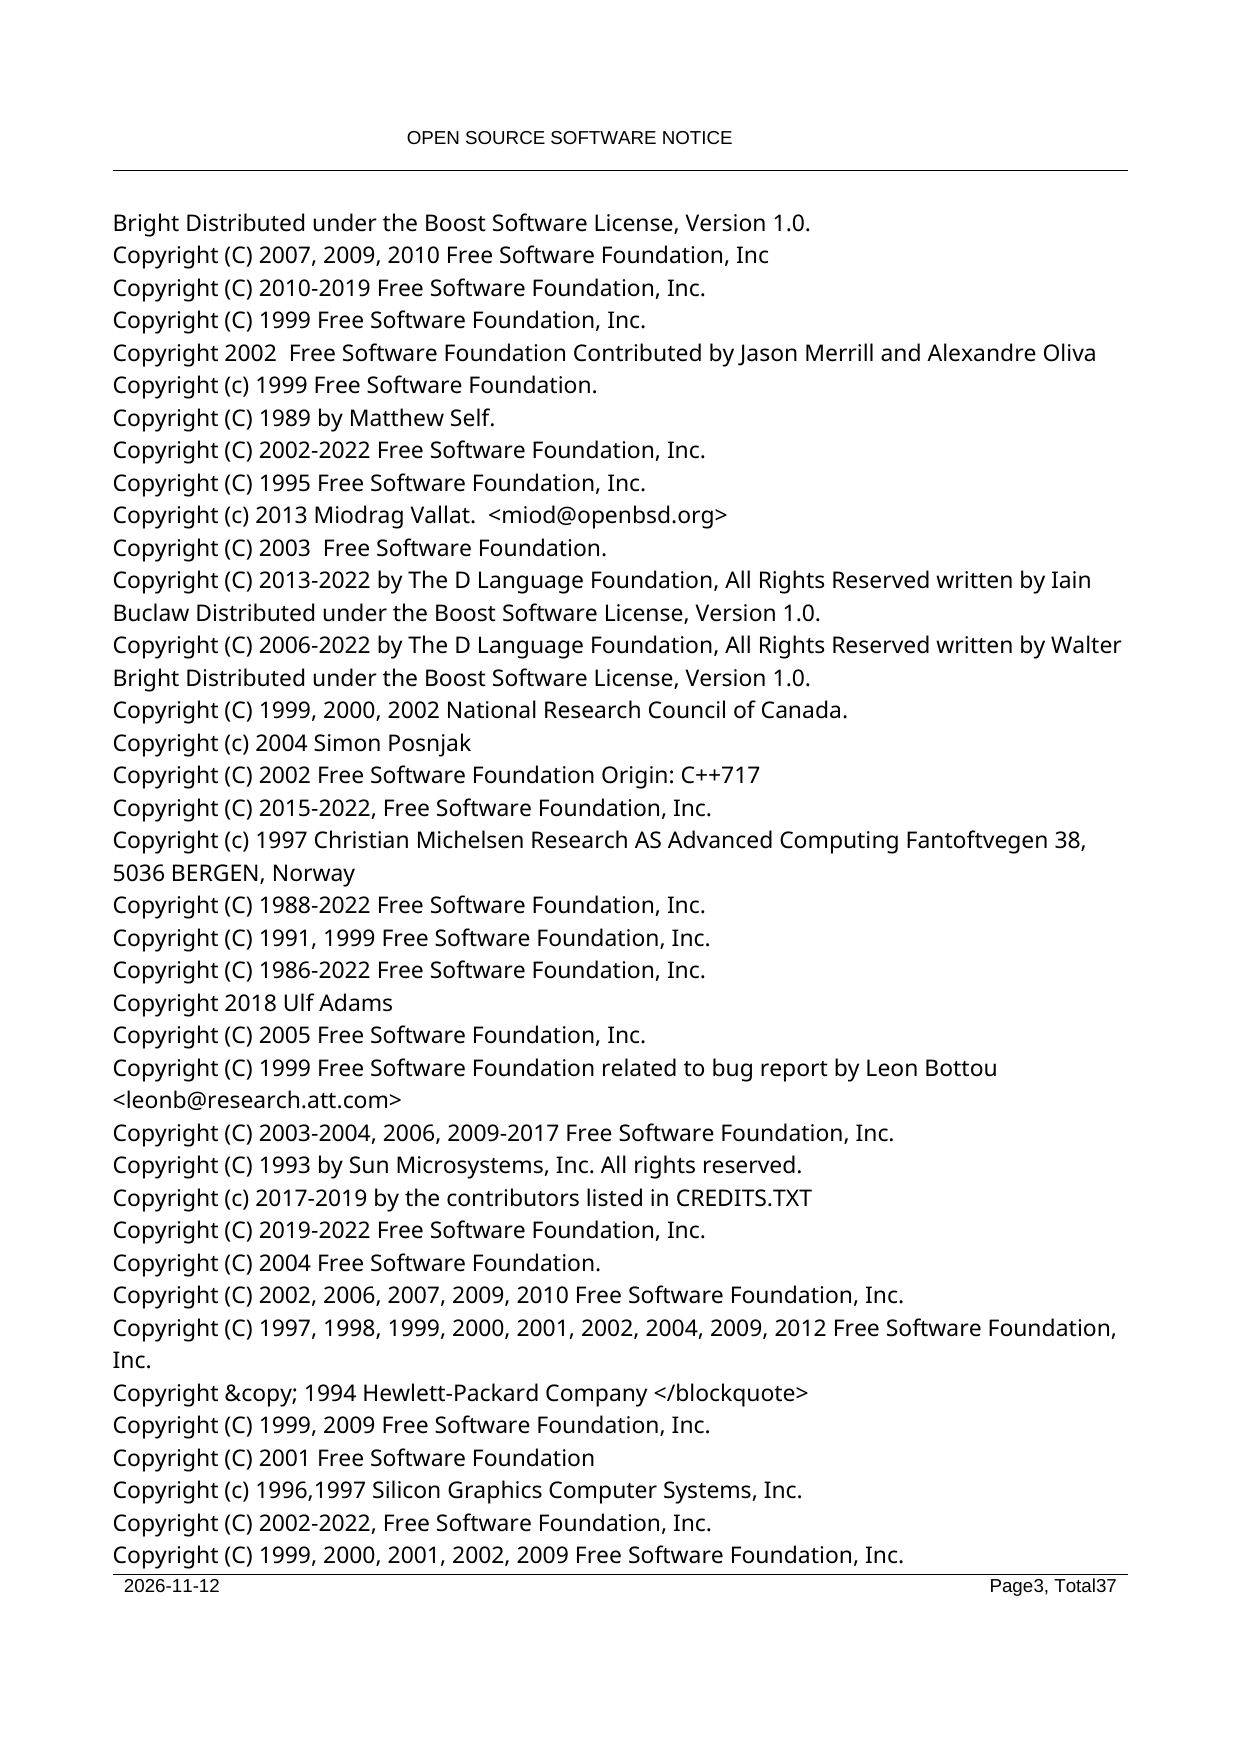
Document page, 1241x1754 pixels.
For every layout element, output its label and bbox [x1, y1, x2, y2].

text [112, 206, 1128, 1571]
